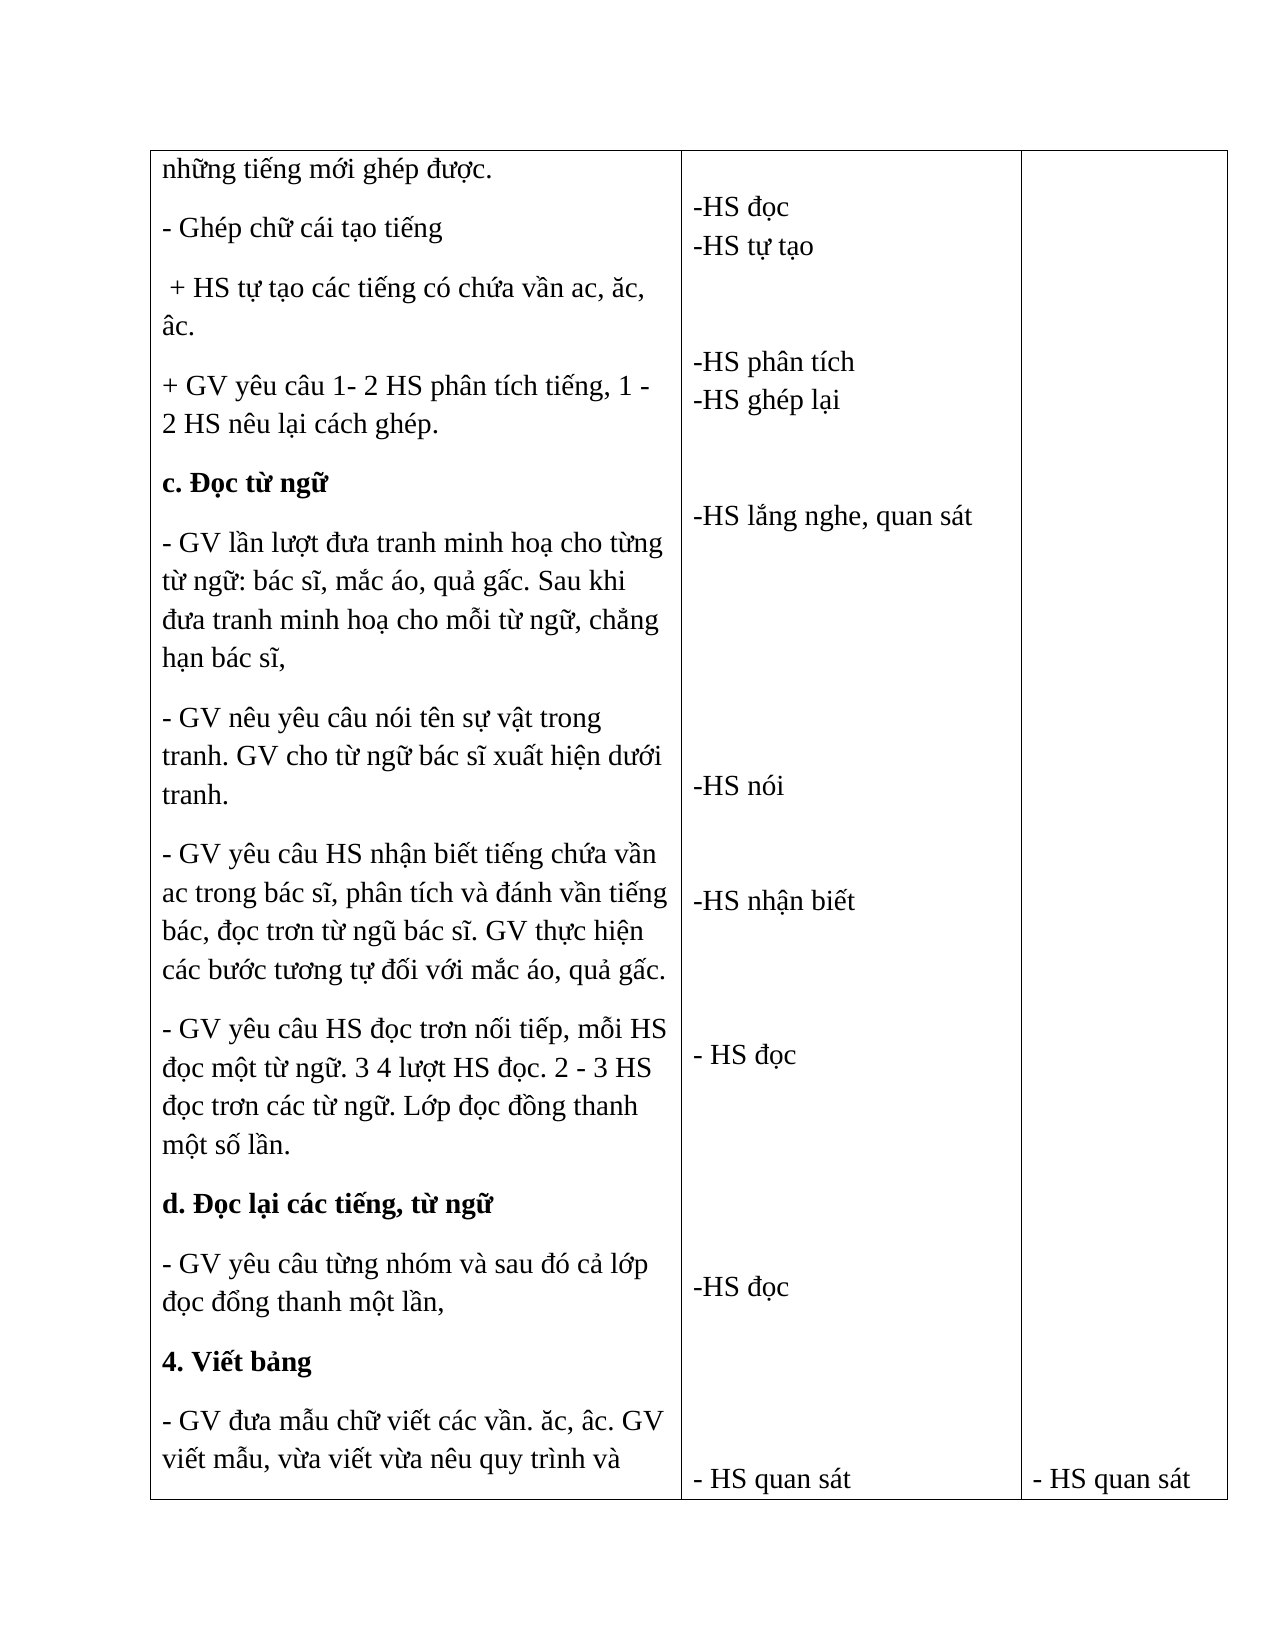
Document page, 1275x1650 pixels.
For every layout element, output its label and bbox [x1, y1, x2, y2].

table_cell [151, 151, 681, 1499]
table_cell [1022, 151, 1227, 1499]
table_cell [682, 151, 1021, 1499]
